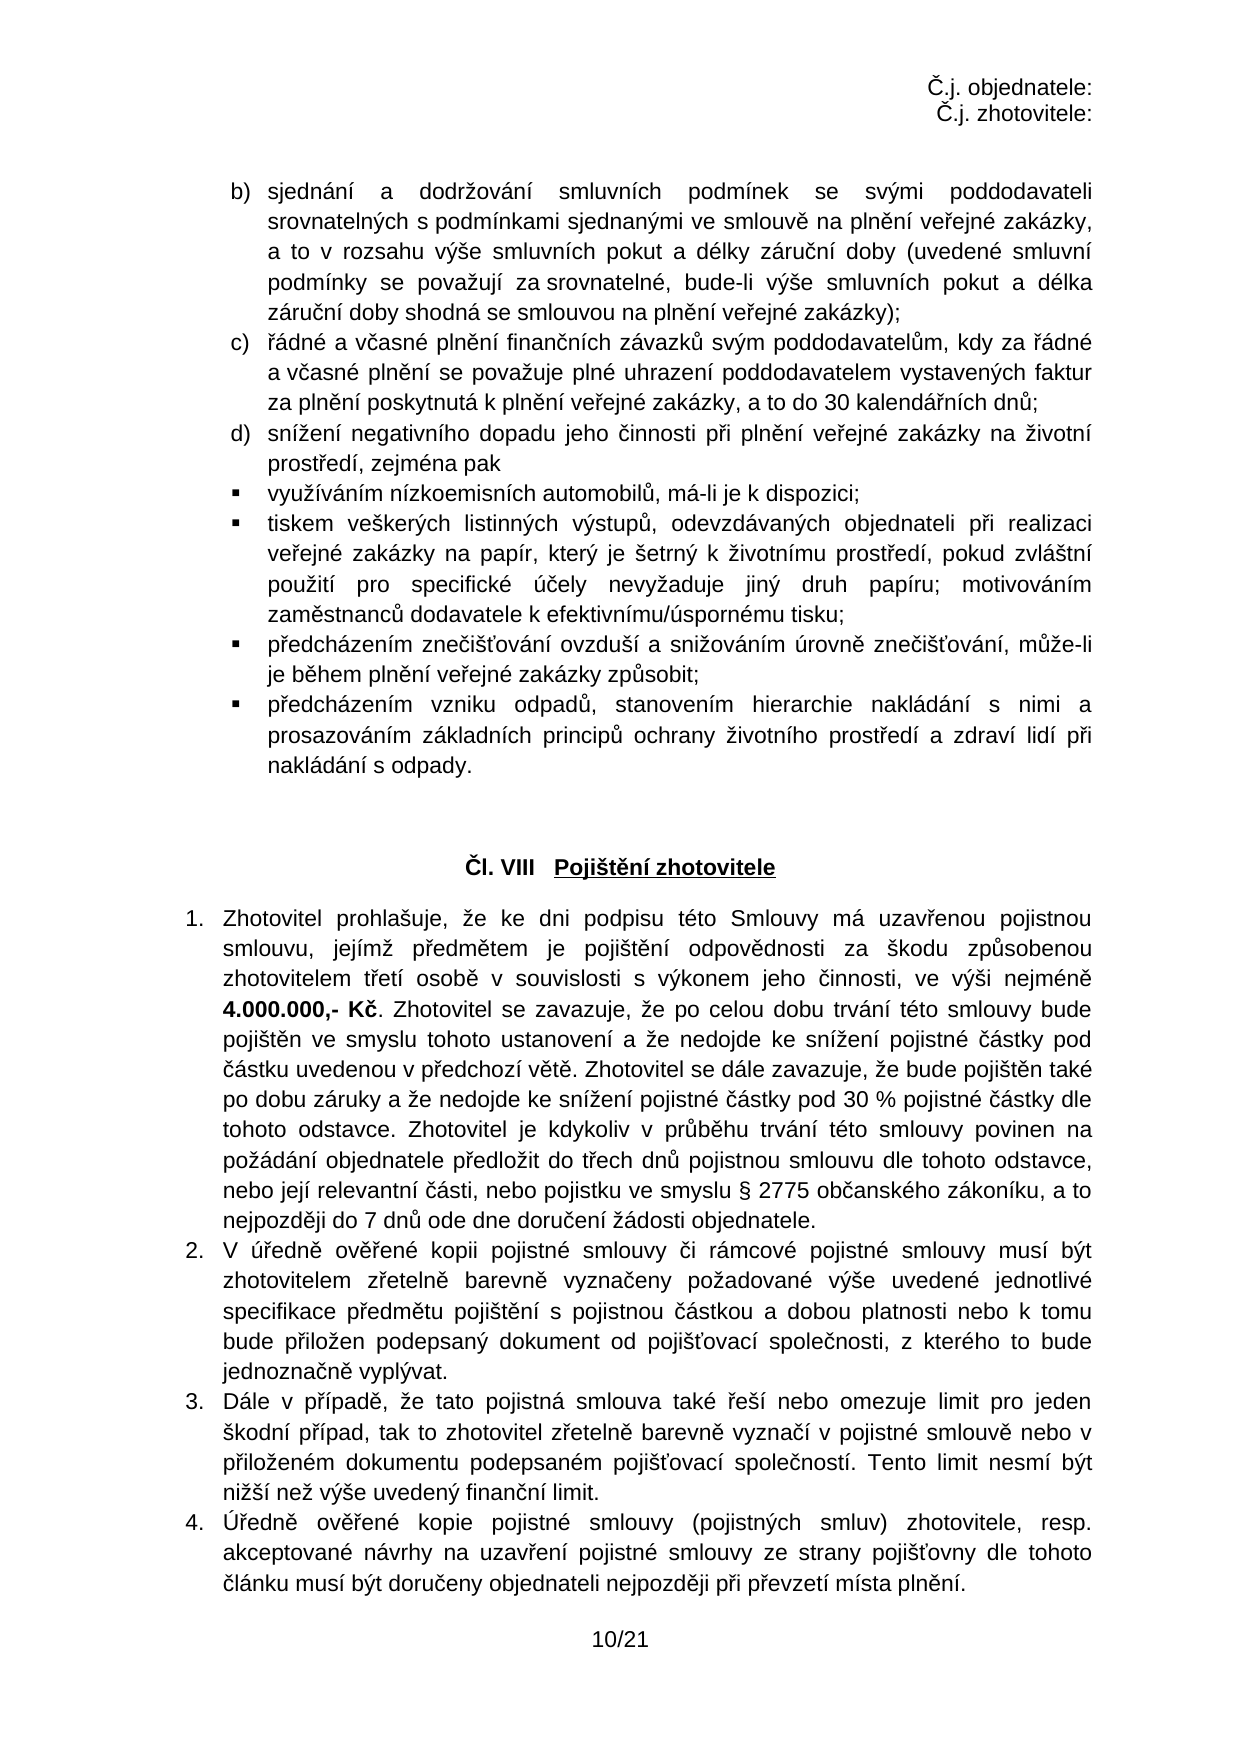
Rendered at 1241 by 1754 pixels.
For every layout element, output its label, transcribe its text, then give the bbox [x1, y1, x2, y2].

list Úředně ověřené kopie pojistné smlouvy (pojistných smluv) zhotovitele, resp. akceptované návrhy na uzavření pojistné smlouvy ze strany pojišťovny dle tohoto článku musí být doručeny objednateli nejpozději při převzetí místa plnění. [185, 1509, 1093, 1596]
list snížení negativního dopadu jeho činnosti při plnění veřejné zakázky na životní prostředí, zejména pak [230, 419, 1093, 476]
list Zhotovitel prohlašuje, že ke dni podpisu této Smlouvy má uzavřenou pojistnou smlouvu, jejímž předmětem je pojištění odpovědnosti za škodu způsobenou zhotovitelem třetí osobě v souvislosti s výkonem jeho činnosti, ve výši nejméně 4.000.000,- Kč. Zhotovitel se zavazuje, že po celou dobu trvání této smlouvy bude pojištěn ve smyslu tohoto ustanovení a že nedojde ke snížení pojistné částky pod částku uvedenou v předchozí větě. Zhotovitel se dále zavazuje, že bude pojištěn také po dobu záruky a že nedojde ke snížení pojistné částky pod 30 % pojistné částky dle tohoto odstavce. Zhotovitel je kdykoliv v průběhu trvání této smlouvy povinen na požádání objednatele předložit do třech dnů pojistnou smlouvu dle tohoto odstavce, nebo její relevantní části, nebo pojistku ve smyslu § 2775 občanského zákoníku, a to nejpozději do 7 dnů ode dne doručení žádosti objednatele. [185, 905, 1093, 1233]
list využíváním nízkoemisních automobilů, má-li je k dispozici; [230, 480, 1093, 506]
list V úředně ověřené kopii pojistné smlouvy či rámcové pojistné smlouvy musí být zhotovitelem zřetelně barevně vyznačeny požadované výše uvedené jednotlivé specifikace předmětu pojištění s pojistnou částkou a dobou platnosti nebo k tomu bude přiložen podepsaný dokument od pojišťovací společnosti, z kterého to bude jednoznačně vyplývat. [185, 1237, 1093, 1384]
list Dále v případě, že tato pojistná smlouva také řeší nebo omezuje limit pro jeden škodní případ, tak to zhotovitel zřetelně barevně vyznačí v pojistné smlouvě nebo v přiloženém dokumentu podepsaném pojišťovací společností. Tento limit nesmí být nižší než výše uvedený finanční limit. [185, 1388, 1093, 1505]
list předcházením znečišťování ovzduší a snižováním úrovně znečišťování, může-li je během plnění veřejné zakázky způsobit; [230, 631, 1093, 687]
text Čl. VIII Pojištění zhotovitele [148, 854, 1093, 880]
list sjednání a dodržování smluvních podmínek se svými poddodavateli srovnatelných s podmínkami sjednanými ve smlouvě na plnění veřejné zakázky, a to v rozsahu výše smluvních pokut a délky záruční doby (uvedené smluvní podmínky se považují za srovnatelné, bude-li výše smluvních pokut a délka záruční doby shodná se smlouvou na plnění veřejné zakázky); [230, 178, 1093, 325]
list tiskem veškerých listinných výstupů, odevzdávaných objednateli při realizaci veřejné zakázky na papír, který je šetrný k životnímu prostředí, pokud zvláštní použití pro specifické účely nevyžaduje jiný druh papíru; motivováním zaměstnanců dodavatele k efektivnímu/úspornému tisku; [230, 510, 1093, 627]
list řádné a včasné plnění finančních závazků svým poddodavatelům, kdy za řádné a včasné plnění se považuje plné uhrazení poddodavatelem vystavených faktur za plnění poskytnutá k plnění veřejné zakázky, a to do 30 kalendářních dnů; [230, 329, 1093, 416]
list předcházením vzniku odpadů, stanovením hierarchie nakládání s nimi a prosazováním základních principů ochrany životního prostředí a zdraví lidí při nakládání s odpady. [230, 691, 1093, 778]
